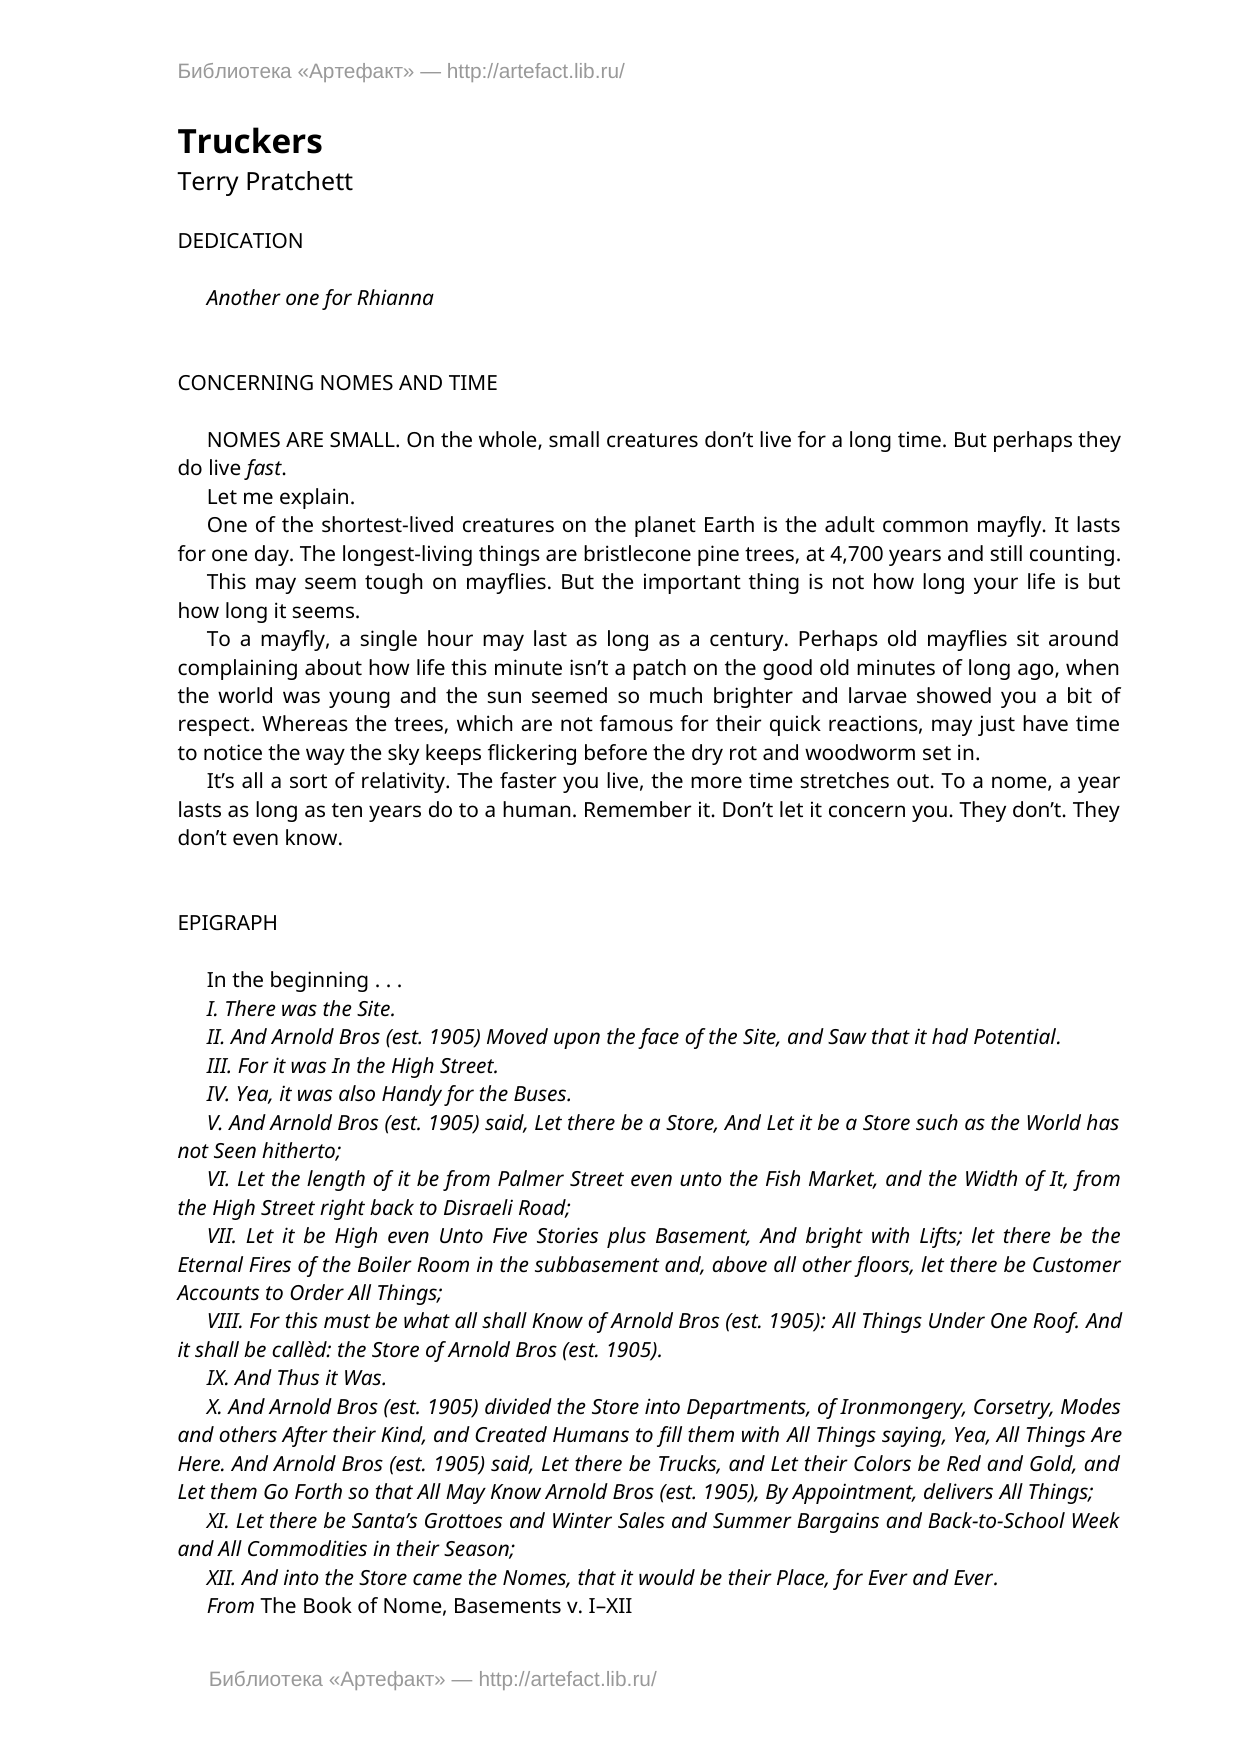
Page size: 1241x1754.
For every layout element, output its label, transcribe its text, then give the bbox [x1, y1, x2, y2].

text V. And Arnold Bros (est. 1905) said, Let there be a Store, And Let it be a Store such as the World has not Seen hitherto; [177, 1108, 1122, 1164]
text From The Book of Nome, Basements v. I–XII [177, 1591, 1122, 1619]
text One of the shortest-lived creatures on the planet Earth is the adult common mayfly. It lasts for one day. The longest-living things are bristlecone pine trees, at 4,700 years and still counting. [177, 510, 1122, 567]
text It’s all a sort of relativity. The faster you live, the more time stretches out. To a nome, a year lasts as long as ten years do to a human. Remember it. Don’t let it concern you. They don’t. They don’t even know. [177, 766, 1122, 852]
text NOMES ARE SMALL. On the whole, small creatures don’t live for a long time. But perhaps they do live fast. [177, 425, 1122, 482]
text VII. Let it be High even Unto Five Stories plus Basement, And bright with Lifts; let there be the Eternal Fires of the Boiler Room in the subbasement and, above all other floors, let there be Customer Accounts to Order All Things; [177, 1221, 1122, 1307]
text To a mayfly, a single hour may last as long as a century. Perhaps old mayflies sit around complaining about how life this minute isn’t a patch on the good old minutes of long ago, when the world was young and the sun seemed so much brighter and larvae showed you a bit of respect. Whereas the trees, which are not famous for their quick reactions, may just have time to notice the way the sky keeps flickering before the dry rot and woodworm set in. [177, 624, 1122, 766]
text IV. Yea, it was also Handy for the Buses. [177, 1079, 1122, 1108]
text EPIGRAPH [177, 908, 1122, 937]
subtitle Terry Pratchett [177, 163, 1122, 198]
text Let me explain. [177, 482, 1122, 510]
text VI. Let the length of it be from Palmer Street even unto the Fish Market, and the Width of It, from the High Street right back to Disraeli Road; [177, 1164, 1122, 1221]
text Truckers [177, 118, 1122, 163]
text Another one for Rhianna [177, 283, 1122, 311]
text XII. And into the Store came the Nomes, that it would be their Place, for Ever and Ever. [177, 1563, 1122, 1591]
text This may seem tough on mayflies. But the important thing is not how long your life is but how long it seems. [177, 567, 1122, 624]
text I. There was the Site. [177, 994, 1122, 1022]
text DEDICATION [177, 226, 1122, 254]
text II. And Arnold Bros (est. 1905) Moved upon the face of the Site, and Saw that it had Potential. [177, 1022, 1122, 1051]
text VIII. For this must be what all shall Know of Arnold Bros (est. 1905): All Things Under One Roof. And it shall be callèd: the Store of Arnold Bros (est. 1905). [177, 1307, 1122, 1363]
text CONCERNING NOMES AND TIME [177, 368, 1122, 397]
text X. And Arnold Bros (est. 1905) divided the Store into Departments, of Ironmongery, Corsetry, Modes and others After their Kind, and Created Humans to fill them with All Things saying, Yea, All Things Are Here. And Arnold Bros (est. 1905) said, Let there be Trucks, and Let their Colors be Red and Gold, and Let them Go Forth so that All May Know Arnold Bros (est. 1905), By Appointment, delivers All Things; [177, 1392, 1122, 1506]
text In the beginning . . . [177, 965, 1122, 994]
text XI. Let there be Santa’s Grottoes and Winter Sales and Summer Bargains and Back-to-School Week and All Commodities in their Season; [177, 1506, 1122, 1563]
text IX. And Thus it Was. [177, 1363, 1122, 1392]
text III. For it was In the High Street. [177, 1051, 1122, 1079]
